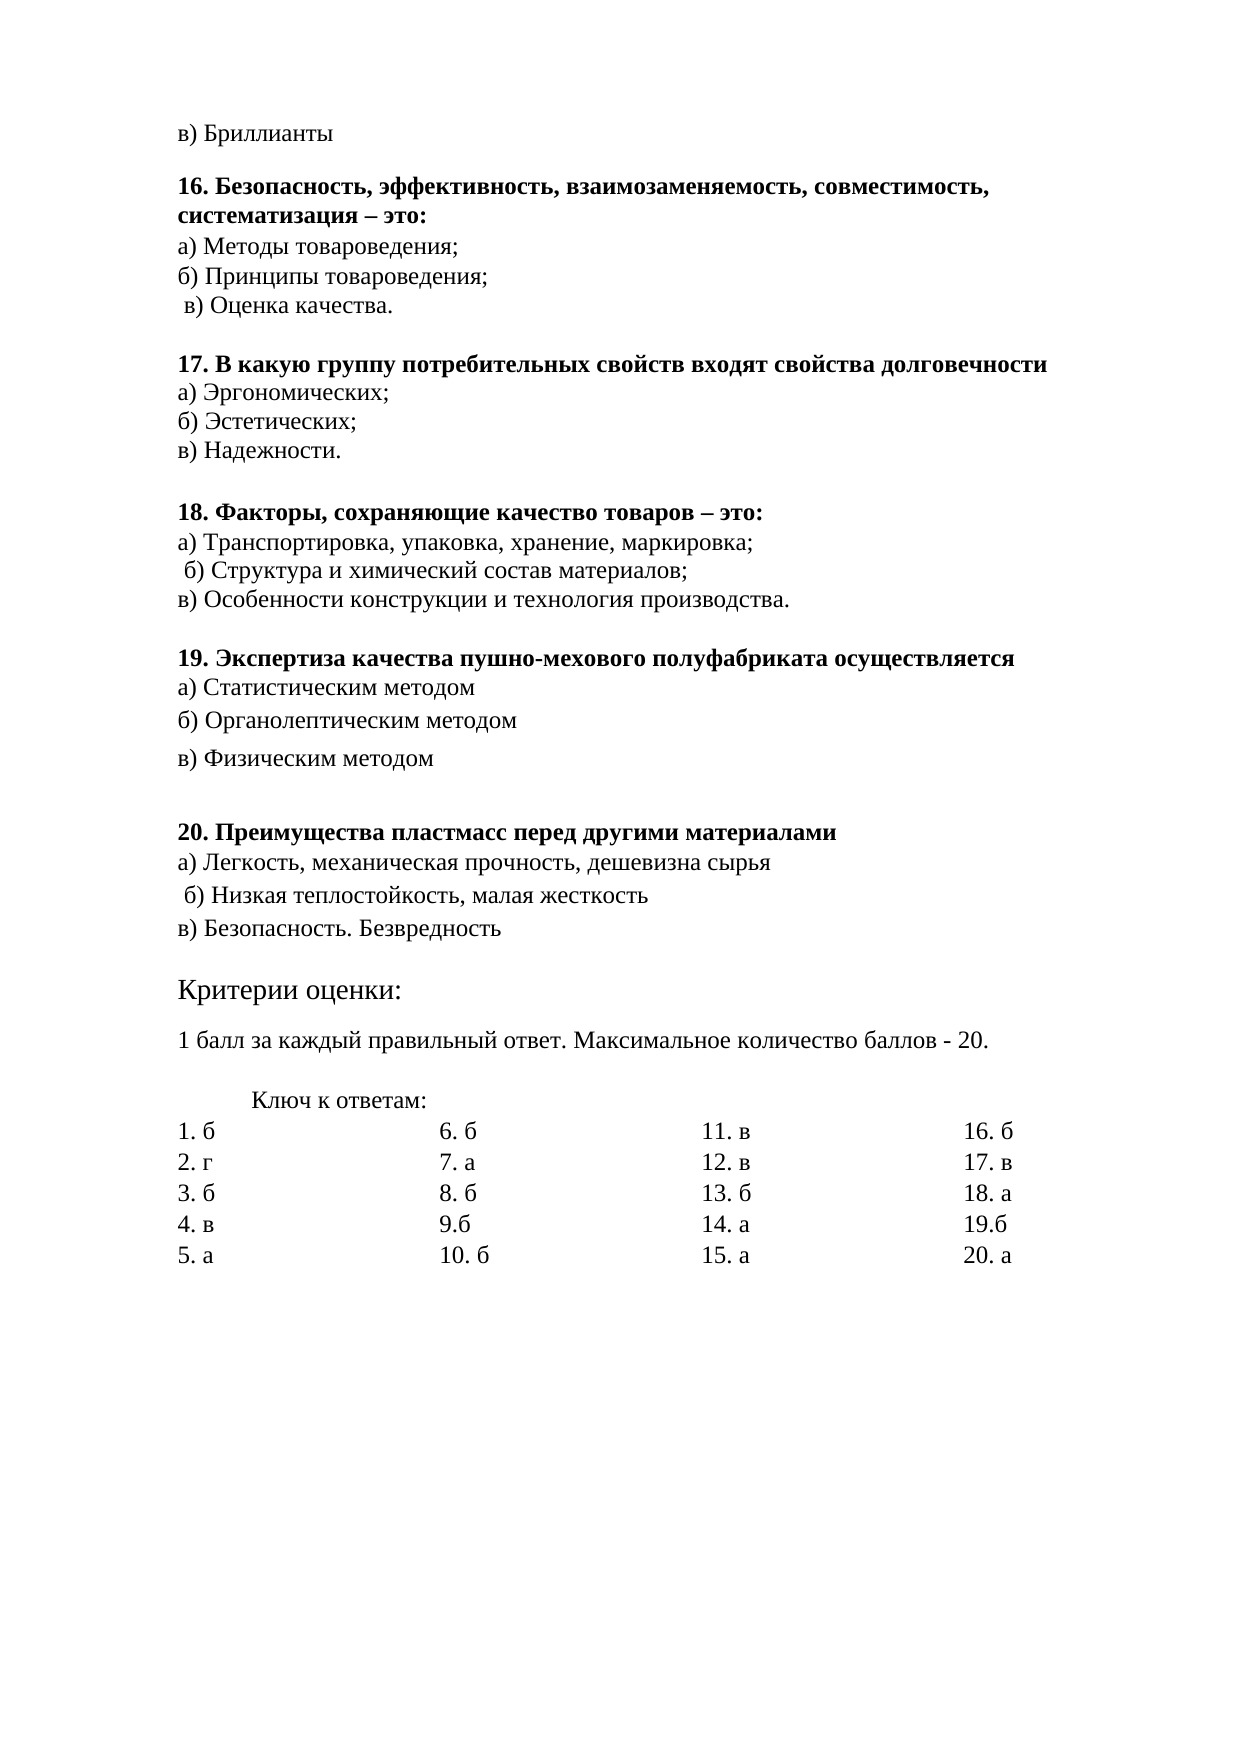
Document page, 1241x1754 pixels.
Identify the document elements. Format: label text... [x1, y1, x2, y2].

list а) Статистическим методом [177, 672, 1152, 700]
text 16. Безопасность, эффективность, взаимозаменяемость, совместимость, систематизация – это: [177, 171, 1152, 228]
text а) Транспортировка, упаковка, хранение, маркировка; [177, 527, 1152, 555]
text в) Физическим методом [177, 743, 1152, 772]
list а) Эргономических; [177, 377, 1152, 406]
text 1. б 2. г 3. б 4. в 5. а 6. б 7. а 8. б 9.б 10. б [177, 1116, 365, 1269]
text а) Легкость, механическая прочность, дешевизна сырья [177, 847, 1152, 876]
text б) Эстетических; [177, 406, 1152, 435]
text б) Принципы товароведения; [177, 261, 1152, 290]
text б) Структура и химический состав материалов; [177, 555, 1152, 584]
text 11. в 12. в 13. б 14. а 15. а 16. б 17. в 18. а 19.б 20. а [701, 1116, 889, 1269]
text в) Надежности. [177, 435, 1152, 464]
text 1 балл за каждый правильный ответ. Максимальное количество баллов - 20. [177, 1025, 1152, 1054]
text а) Методы товароведения; [177, 228, 1152, 261]
text в) Особенности конструкции и технология производства. [177, 584, 1152, 613]
text б) Низкая теплостойкость, малая жесткость [177, 880, 1152, 909]
text в) Оценка качества. [177, 290, 1152, 319]
text 19. Экспертиза качества пушно-мехового полуфабриката осуществляется [177, 643, 1152, 672]
text Критерии оценки: [177, 972, 1152, 1006]
text в) Безопасность. Безвредность [177, 913, 1152, 942]
text б) Органолептическим методом [177, 705, 1152, 734]
text 11. в 12. в 13. б 14. а 15. а 16. б 17. в 18. а 19.б 20. а [963, 1116, 1152, 1269]
text 18. Факторы, сохраняющие качество товаров – это: [177, 493, 1152, 527]
text в) Бриллианты [177, 118, 1152, 147]
text Ключ к ответам: [177, 1085, 1152, 1114]
text 1. б 2. г 3. б 4. в 5. а 6. б 7. а 8. б 9.б 10. б [439, 1116, 627, 1269]
text 17. В какую группу потребительных свойств входят свойства долговечности [177, 349, 1152, 377]
text 20. Преимущества пластмасс перед другими материалами [177, 814, 1152, 847]
